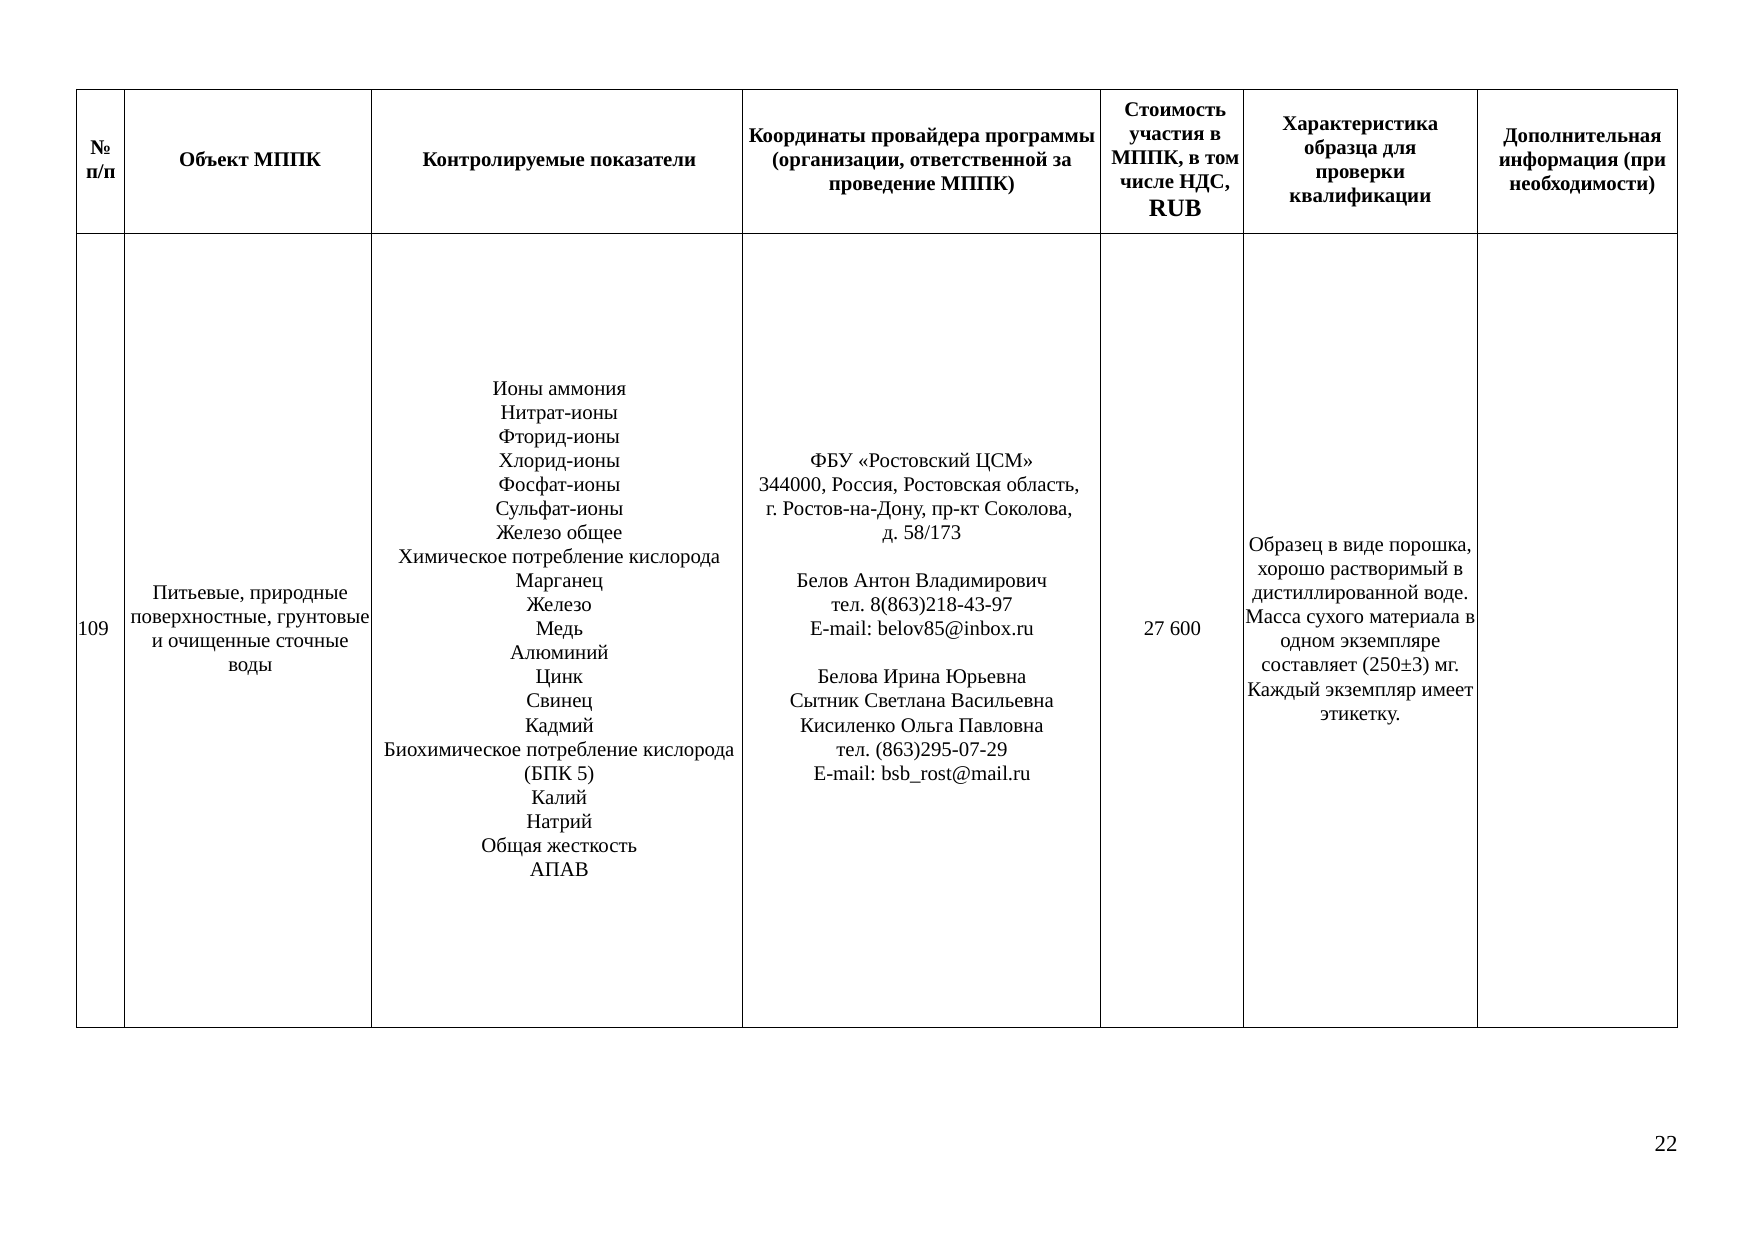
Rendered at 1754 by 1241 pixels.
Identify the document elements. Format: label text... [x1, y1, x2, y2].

table_cell Ионы аммония Нитрат-ионы Фторид-ионы Хлорид-ионы Фосфат-ионы Сульфат-ионы Железо общее Химическое потребление кислорода Марганец Железо Медь Алюминий Цинк Свинец Кадмий Биохимическое потребление кислорода (БПК 5) Калий Натрий Общая жесткость АПАВ [372, 234, 742, 1027]
table_header Объект МППК [125, 90, 371, 232]
table_cell [77, 234, 124, 1027]
table_header № п/п [77, 90, 124, 232]
table_cell 27 600 [1101, 234, 1243, 1027]
table_header Стоимость участия в МППК, в том числе НДС, RUB [1101, 90, 1243, 232]
table_header Контролируемые показатели [372, 90, 742, 232]
table_header Характеристика образца для проверки квалификации [1244, 90, 1477, 232]
table_cell Питьевые, природные поверхностные, грунтовые и очищенные сточные воды [125, 234, 371, 1027]
table_cell [1478, 234, 1677, 1027]
table_header Координаты провайдера программы (организации, ответственной за проведение МППК) [743, 90, 1100, 232]
table_header Дополнительная информация (при необходимости) [1478, 90, 1677, 232]
table_cell Образец в виде порошка, хорошо растворимый в дистиллированной воде. Масса сухого материала в одном экземпляре составляет (250±3) мг. Каждый экземпляр имеет этикетку. [1244, 234, 1477, 1027]
